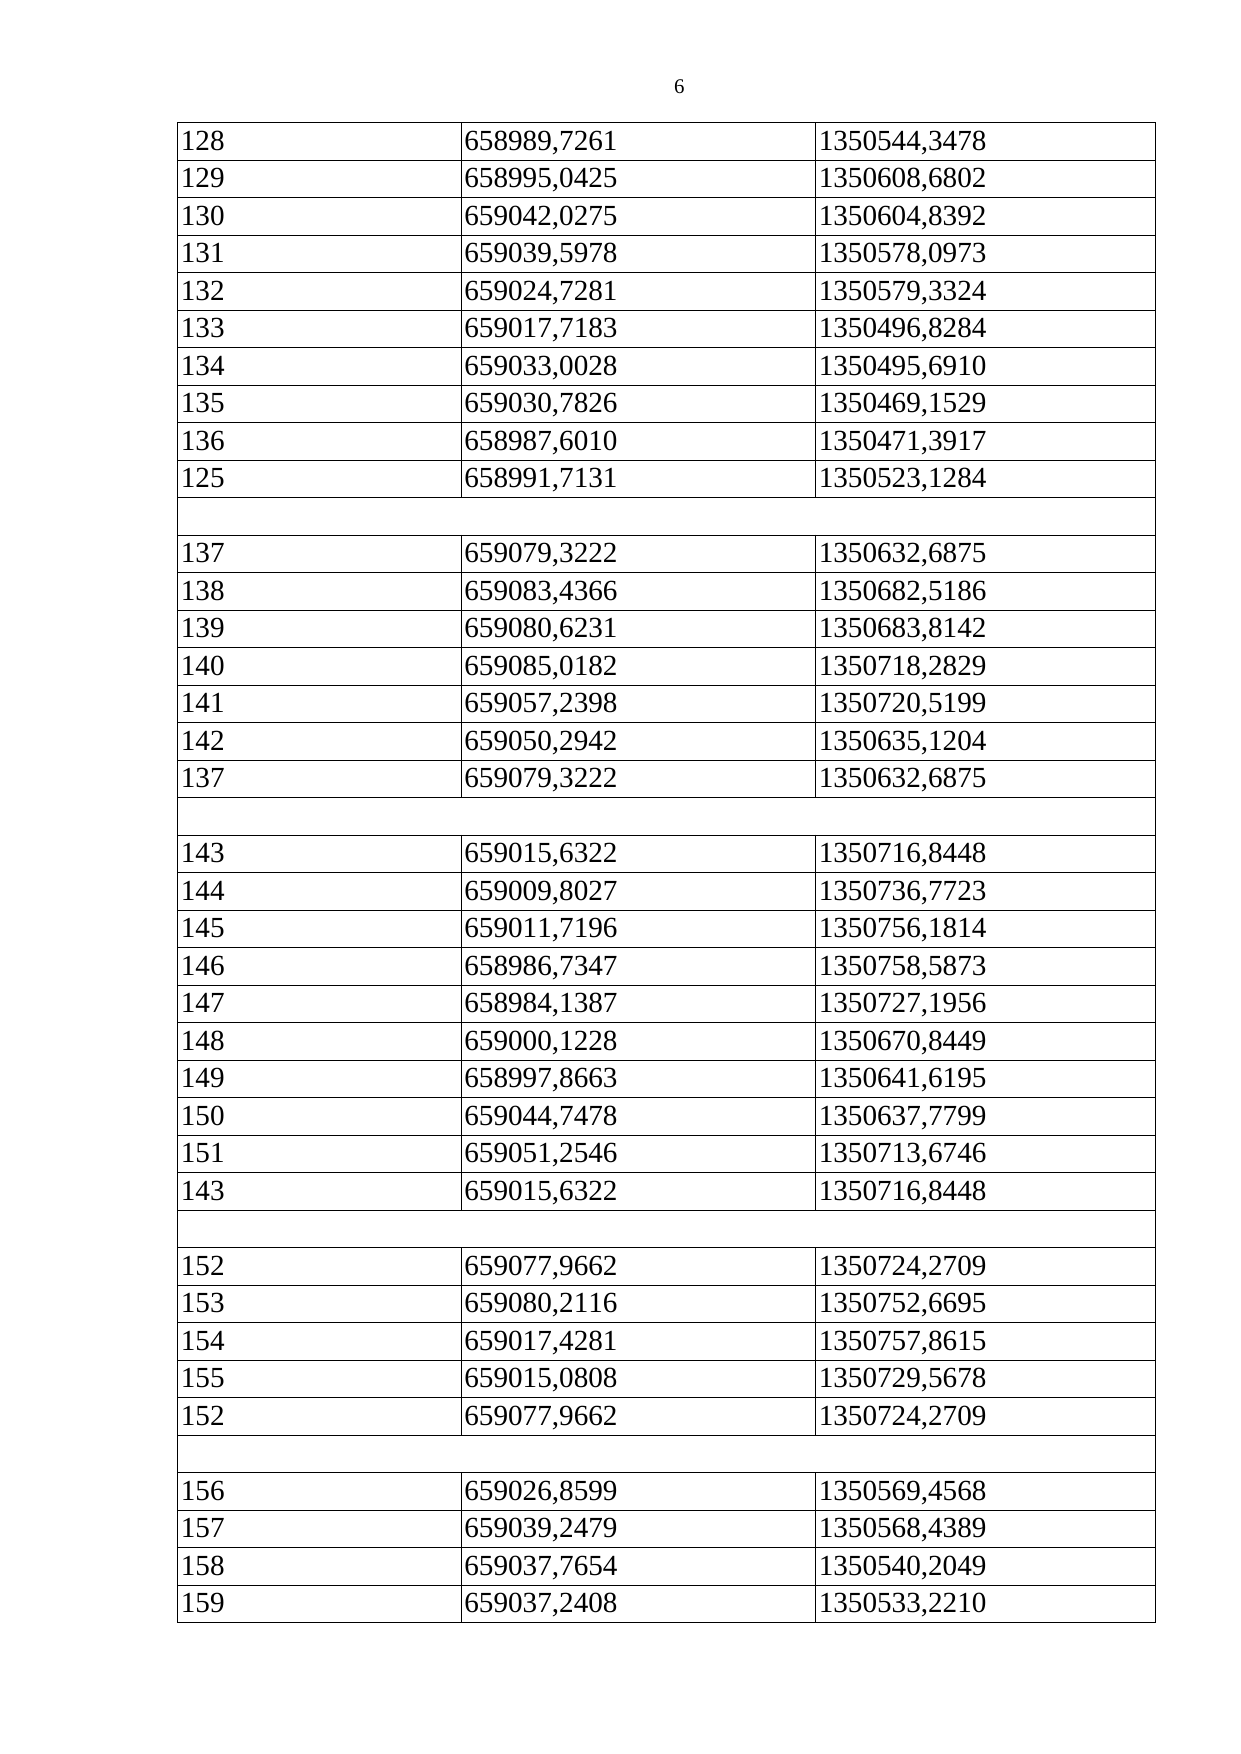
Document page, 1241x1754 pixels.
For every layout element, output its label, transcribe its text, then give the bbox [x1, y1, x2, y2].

table_cell 139 [178, 611, 461, 647]
table_cell 659037,2408 [462, 1586, 815, 1622]
table_cell 151 [178, 1136, 461, 1172]
table_cell 1350758,5873 [816, 948, 1155, 984]
table_cell 659080,6231 [462, 611, 815, 647]
table_cell 659039,2479 [462, 1511, 815, 1547]
table_cell 659077,9662 [462, 1398, 815, 1434]
table_cell 659011,7196 [462, 911, 815, 947]
table_cell 659015,6322 [462, 836, 815, 872]
table_cell 143 [178, 836, 461, 872]
table_cell 659033,0028 [462, 348, 815, 384]
table_cell [178, 1436, 1155, 1472]
table_cell 659050,2942 [462, 723, 815, 759]
table_cell 148 [178, 1023, 461, 1059]
table_cell 152 [178, 1398, 461, 1434]
table_cell 132 [178, 273, 461, 309]
table_cell 1350756,1814 [816, 911, 1155, 947]
table_cell 143 [178, 1173, 461, 1209]
table_cell 142 [178, 723, 461, 759]
table_cell 154 [178, 1323, 461, 1359]
table_cell 1350523,1284 [816, 461, 1155, 497]
table_cell 1350579,3324 [816, 273, 1155, 309]
table_cell 658991,7131 [462, 461, 815, 497]
table_cell 141 [178, 686, 461, 722]
table_cell 659024,7281 [462, 273, 815, 309]
table_cell 155 [178, 1361, 461, 1397]
table_cell 658989,7261 [462, 123, 815, 159]
table_cell [178, 798, 1155, 834]
table_cell 659051,2546 [462, 1136, 815, 1172]
table_cell 1350682,5186 [816, 573, 1155, 609]
table_cell 1350635,1204 [816, 723, 1155, 759]
table_cell 1350727,1956 [816, 986, 1155, 1022]
table_cell 1350716,8448 [816, 836, 1155, 872]
table_cell 1350713,6746 [816, 1136, 1155, 1172]
table_cell 1350495,6910 [816, 348, 1155, 384]
table_cell 1350637,7799 [816, 1098, 1155, 1134]
table_cell 157 [178, 1511, 461, 1547]
table_cell 1350757,8615 [816, 1323, 1155, 1359]
table_cell 153 [178, 1286, 461, 1322]
table_cell 144 [178, 873, 461, 909]
table_cell 146 [178, 948, 461, 984]
table_cell 659044,7478 [462, 1098, 815, 1134]
table_cell 659026,8599 [462, 1473, 815, 1509]
table_cell 1350724,2709 [816, 1398, 1155, 1434]
table_cell 659077,9662 [462, 1248, 815, 1284]
table_cell 158 [178, 1548, 461, 1584]
table_cell 1350736,7723 [816, 873, 1155, 909]
table_cell 659030,7826 [462, 386, 815, 422]
table_cell 128 [178, 123, 461, 159]
table_cell 1350568,4389 [816, 1511, 1155, 1547]
table_cell 1350471,3917 [816, 423, 1155, 459]
table_cell 1350608,6802 [816, 161, 1155, 197]
table_cell 1350718,2829 [816, 648, 1155, 684]
table_cell 1350544,3478 [816, 123, 1155, 159]
table_cell 130 [178, 198, 461, 234]
table_cell 659039,5978 [462, 236, 815, 272]
table_cell 134 [178, 348, 461, 384]
table_cell 659042,0275 [462, 198, 815, 234]
table_cell 138 [178, 573, 461, 609]
table_cell 1350632,6875 [816, 761, 1155, 797]
table_cell 658997,8663 [462, 1061, 815, 1097]
table_cell 659015,0808 [462, 1361, 815, 1397]
table_cell [178, 1211, 1155, 1247]
table_cell 658987,6010 [462, 423, 815, 459]
table_cell 658986,7347 [462, 948, 815, 984]
table_cell 1350683,8142 [816, 611, 1155, 647]
table_cell 1350569,4568 [816, 1473, 1155, 1509]
table_cell 150 [178, 1098, 461, 1134]
table_cell 1350724,2709 [816, 1248, 1155, 1284]
table_cell [178, 498, 1155, 534]
table_cell 659000,1228 [462, 1023, 815, 1059]
table_cell 659085,0182 [462, 648, 815, 684]
table_cell 659015,6322 [462, 1173, 815, 1209]
table_cell 659017,4281 [462, 1323, 815, 1359]
table_cell 1350716,8448 [816, 1173, 1155, 1209]
table_cell 129 [178, 161, 461, 197]
table_cell 149 [178, 1061, 461, 1097]
table_cell 1350632,6875 [816, 536, 1155, 572]
table_cell 658995,0425 [462, 161, 815, 197]
table_cell 659079,3222 [462, 536, 815, 572]
table_cell 659083,4366 [462, 573, 815, 609]
table_cell 133 [178, 311, 461, 347]
table_cell 659057,2398 [462, 686, 815, 722]
table_cell 1350729,5678 [816, 1361, 1155, 1397]
table_cell 1350533,2210 [816, 1586, 1155, 1622]
table_cell 137 [178, 536, 461, 572]
table_cell 135 [178, 386, 461, 422]
table_cell 659079,3222 [462, 761, 815, 797]
table_cell 131 [178, 236, 461, 272]
table_cell 1350604,8392 [816, 198, 1155, 234]
table_cell 659009,8027 [462, 873, 815, 909]
table_cell 659080,2116 [462, 1286, 815, 1322]
table_cell 156 [178, 1473, 461, 1509]
table_cell 152 [178, 1248, 461, 1284]
table_cell 145 [178, 911, 461, 947]
table_cell 659017,7183 [462, 311, 815, 347]
table_cell 658984,1387 [462, 986, 815, 1022]
table_cell 1350578,0973 [816, 236, 1155, 272]
table_cell 125 [178, 461, 461, 497]
table_cell 1350641,6195 [816, 1061, 1155, 1097]
table_cell 1350670,8449 [816, 1023, 1155, 1059]
table_cell 1350496,8284 [816, 311, 1155, 347]
table_cell 1350752,6695 [816, 1286, 1155, 1322]
table_cell 659037,7654 [462, 1548, 815, 1584]
table_cell 1350720,5199 [816, 686, 1155, 722]
table_cell 137 [178, 761, 461, 797]
table_cell 1350469,1529 [816, 386, 1155, 422]
table_cell 147 [178, 986, 461, 1022]
table_cell 1350540,2049 [816, 1548, 1155, 1584]
table_cell 159 [178, 1586, 461, 1622]
table_cell 136 [178, 423, 461, 459]
table_cell 140 [178, 648, 461, 684]
